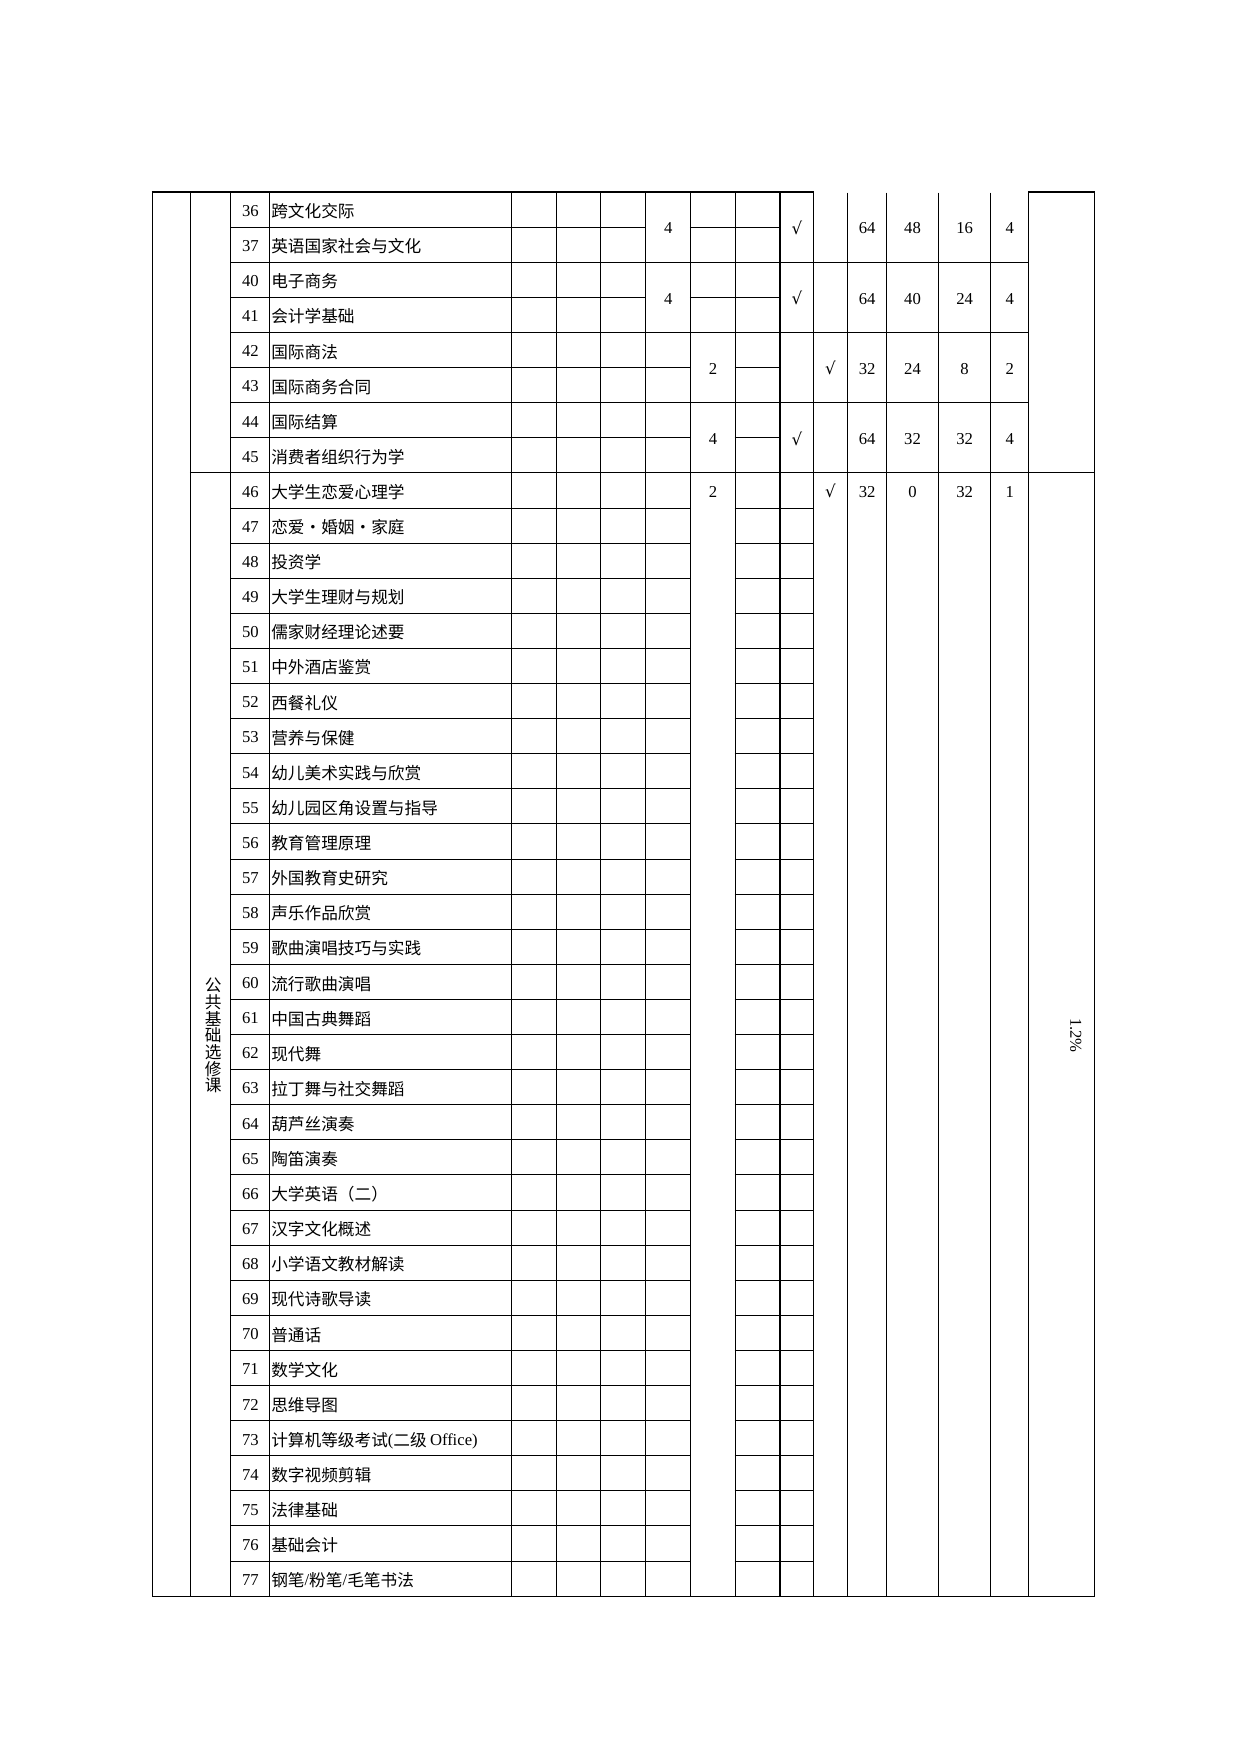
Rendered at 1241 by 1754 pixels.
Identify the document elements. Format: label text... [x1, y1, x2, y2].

table_cell 61 [231, 1000, 269, 1034]
table_cell [736, 193, 779, 227]
table_cell [557, 263, 600, 297]
table_cell 77 [231, 1562, 269, 1596]
table_cell [736, 228, 779, 262]
table_cell 汉字文化概述 [270, 1211, 511, 1244]
table_cell [736, 1105, 779, 1139]
table_cell [557, 438, 600, 472]
table_cell 59 [231, 930, 269, 964]
table_cell [512, 1175, 556, 1209]
table_cell [736, 1386, 779, 1420]
table_cell [691, 193, 735, 227]
table_cell [601, 1386, 645, 1420]
table_cell [736, 1526, 779, 1561]
table_cell [512, 544, 556, 578]
table_cell 流行歌曲演唱 [270, 965, 511, 999]
table_cell [691, 298, 735, 332]
table_cell [601, 473, 645, 507]
table_cell [736, 1175, 779, 1209]
table_cell 4 [691, 403, 735, 472]
table_cell 消费者组织行为学 [270, 438, 511, 472]
table_cell [601, 754, 645, 788]
table_cell [512, 754, 556, 788]
table_cell [646, 860, 690, 893]
table_cell [736, 509, 779, 542]
table_cell [512, 1491, 556, 1525]
table_cell 大学英语（二） [270, 1175, 511, 1209]
table_cell 计算机等级考试(二级Office) [270, 1421, 511, 1455]
table_cell [557, 1562, 600, 1596]
table_cell [512, 1140, 556, 1174]
table_cell 歌曲演唱技巧与实践 [270, 930, 511, 964]
table_cell 76 [231, 1526, 269, 1561]
table_cell [601, 1035, 645, 1069]
table_cell [557, 930, 600, 964]
table_cell [781, 789, 813, 823]
table_cell [601, 438, 645, 472]
table_cell [557, 1456, 600, 1490]
table_cell [512, 649, 556, 683]
table_cell 67 [231, 1211, 269, 1244]
table_cell 4 [990, 191, 1028, 262]
table_cell 0 [887, 473, 938, 1596]
table_cell [557, 789, 600, 823]
table_cell 会计学基础 [270, 298, 511, 332]
table_cell [557, 1316, 600, 1350]
table_cell [512, 1070, 556, 1104]
table_cell 40 [231, 263, 269, 297]
table_cell [736, 473, 779, 507]
table_cell [601, 193, 645, 227]
table_cell [736, 1000, 779, 1034]
table_cell 中外酒店鉴赏 [270, 649, 511, 683]
table_cell [557, 579, 600, 613]
table_cell [781, 1351, 813, 1385]
table_cell [646, 1211, 690, 1244]
table_cell [781, 614, 813, 648]
table_cell 教育管理原理 [270, 824, 511, 858]
table_cell 国际商法 [270, 333, 511, 367]
table_cell [601, 228, 645, 262]
table_cell [736, 614, 779, 648]
table_cell [601, 1070, 645, 1104]
table_cell 53 [231, 719, 269, 753]
table_cell √ [781, 403, 813, 472]
table_cell [691, 263, 735, 297]
table_cell [646, 1491, 690, 1525]
table_cell [512, 1562, 556, 1596]
table_cell [646, 1035, 690, 1069]
table_cell [736, 438, 779, 472]
table_cell 63 [231, 1070, 269, 1104]
table_cell 16 [938, 191, 990, 262]
table_cell [601, 333, 645, 367]
table_cell [781, 965, 813, 999]
table_cell 2 [691, 333, 735, 402]
table_cell 电子商务 [270, 263, 511, 297]
table_cell [736, 719, 779, 753]
table_cell [781, 684, 813, 718]
table_cell [512, 1211, 556, 1244]
table_cell 60 [231, 965, 269, 999]
table_cell [601, 1526, 645, 1561]
table_cell [691, 228, 735, 262]
table_cell [646, 473, 690, 507]
table_cell 45 [231, 438, 269, 472]
table_cell [512, 1386, 556, 1420]
table_cell [557, 473, 600, 507]
table_cell [601, 298, 645, 332]
table_cell 32 [939, 403, 990, 472]
table_cell [512, 438, 556, 472]
table_cell 43 [231, 368, 269, 402]
table_cell [781, 1281, 813, 1315]
table_cell [736, 579, 779, 613]
table_cell 恋爱•婚姻•家庭 [270, 509, 511, 542]
table_cell [646, 544, 690, 578]
table_cell [781, 544, 813, 578]
table_cell 陶笛演奏 [270, 1140, 511, 1174]
table_cell [781, 1562, 813, 1596]
table_cell [781, 1421, 813, 1455]
table_cell 70 [231, 1316, 269, 1350]
table_cell 24 [939, 263, 990, 332]
table_cell [512, 1281, 556, 1315]
table_cell 32 [848, 333, 886, 402]
table_cell [814, 263, 847, 332]
table_cell 73 [231, 1421, 269, 1455]
table_cell 55 [231, 789, 269, 823]
table_cell 投资学 [270, 544, 511, 578]
table_cell [646, 1140, 690, 1174]
table_cell [601, 684, 645, 718]
table_cell [601, 1456, 645, 1490]
table_cell [601, 1421, 645, 1455]
table_cell 4 [646, 263, 690, 332]
table_cell [557, 544, 600, 578]
table_cell [781, 1211, 813, 1244]
table_cell 葫芦丝演奏 [270, 1105, 511, 1139]
table_cell [814, 403, 847, 472]
table_cell 思维导图 [270, 1386, 511, 1420]
table_cell [512, 579, 556, 613]
table_cell [736, 754, 779, 788]
table_cell [646, 1562, 690, 1596]
table_cell [781, 1140, 813, 1174]
table_cell 4 [991, 263, 1028, 332]
table_cell 2 [691, 473, 735, 1596]
table_cell [736, 403, 779, 437]
table_cell [557, 193, 600, 227]
table_cell 普通话 [270, 1316, 511, 1350]
table_cell 68 [231, 1246, 269, 1280]
table_cell [646, 1386, 690, 1420]
table_cell 2 [991, 333, 1028, 402]
table_cell [601, 965, 645, 999]
table_cell 跨文化交际 [270, 193, 511, 227]
table_cell 24 [887, 333, 938, 402]
table_cell [601, 263, 645, 297]
table_cell 数学文化 [270, 1351, 511, 1385]
table_cell [646, 754, 690, 788]
table_cell 64 [231, 1105, 269, 1139]
table_cell 64 [848, 403, 886, 472]
table_cell [512, 298, 556, 332]
table_cell [601, 544, 645, 578]
table_cell [781, 1491, 813, 1525]
table_cell 1 [991, 473, 1028, 1596]
table_cell [557, 368, 600, 402]
table_cell [557, 754, 600, 788]
table_cell [736, 1035, 779, 1069]
table_cell [557, 860, 600, 893]
table_cell 46 [231, 473, 269, 507]
table_cell [512, 228, 556, 262]
table_cell [601, 1491, 645, 1525]
table_cell √ [814, 473, 847, 1596]
table_cell 32 [848, 473, 886, 1596]
table_cell [646, 1526, 690, 1561]
table_cell [646, 579, 690, 613]
table_cell [557, 228, 600, 262]
table_cell [646, 438, 690, 472]
table_cell [512, 403, 556, 437]
table_cell 儒家财经理论述要 [270, 614, 511, 648]
table_cell [646, 1316, 690, 1350]
table_cell [557, 1175, 600, 1209]
table_cell [601, 1316, 645, 1350]
table_cell 钢笔/粉笔/毛笔书法 [270, 1562, 511, 1596]
table_cell [781, 333, 813, 402]
table_cell [736, 965, 779, 999]
table_cell 72 [231, 1386, 269, 1420]
table_cell [646, 614, 690, 648]
table_cell √ [781, 193, 813, 262]
table_cell [736, 1351, 779, 1385]
table_cell [557, 1211, 600, 1244]
table_cell 32 [887, 403, 938, 472]
table_cell [736, 1140, 779, 1174]
table_cell [601, 579, 645, 613]
table_cell [512, 368, 556, 402]
table_cell [557, 1000, 600, 1034]
table_cell 1.2% [1029, 473, 1094, 1596]
table_cell [512, 1105, 556, 1139]
table_cell [512, 719, 556, 753]
table_cell 国际商务合同 [270, 368, 511, 402]
table_cell [736, 930, 779, 964]
table_cell [646, 930, 690, 964]
table_cell √ [781, 263, 813, 332]
table_cell [512, 1316, 556, 1350]
table_cell [781, 1246, 813, 1280]
table_cell 西餐礼仪 [270, 684, 511, 718]
table_cell 41 [231, 298, 269, 332]
table_cell [557, 649, 600, 683]
table_cell [512, 333, 556, 367]
table_cell 声乐作品欣赏 [270, 895, 511, 929]
table_cell [512, 1526, 556, 1561]
table_cell 42 [231, 333, 269, 367]
table_cell [736, 1246, 779, 1280]
table_cell [512, 1000, 556, 1034]
table_cell [646, 684, 690, 718]
table_cell [512, 684, 556, 718]
table_cell 62 [231, 1035, 269, 1069]
table_cell 基础会计 [270, 1526, 511, 1561]
table_cell [736, 1070, 779, 1104]
table_cell [736, 1456, 779, 1490]
table_cell [557, 333, 600, 367]
table_cell [512, 1246, 556, 1280]
table_cell [557, 1386, 600, 1420]
table_cell 48 [231, 544, 269, 578]
table_cell [601, 1105, 645, 1139]
table_cell [781, 1000, 813, 1034]
table_cell [512, 824, 556, 858]
table_cell 40 [887, 263, 938, 332]
table_cell [646, 789, 690, 823]
table_cell [781, 1386, 813, 1420]
table_cell 幼儿美术实践与欣赏 [270, 754, 511, 788]
table_cell 64 [848, 263, 886, 332]
table_cell 幼儿园区角设置与指导 [270, 789, 511, 823]
table_cell [646, 1105, 690, 1139]
table_cell 公共基础选修课 [191, 473, 230, 1596]
table_cell [781, 719, 813, 753]
table_cell [646, 403, 690, 437]
table_cell [512, 789, 556, 823]
table_cell [512, 473, 556, 507]
table_cell [736, 544, 779, 578]
table_cell [601, 1175, 645, 1209]
table_cell [512, 930, 556, 964]
table_cell √ [814, 333, 847, 402]
table_cell [601, 719, 645, 753]
table_cell 54 [231, 754, 269, 788]
table_cell 47 [231, 509, 269, 542]
table_cell [646, 895, 690, 929]
table_cell 外国教育史研究 [270, 860, 511, 893]
table_cell [736, 789, 779, 823]
table_cell [814, 191, 847, 262]
table_cell [646, 649, 690, 683]
table_cell 营养与保健 [270, 719, 511, 753]
table_cell [557, 1105, 600, 1139]
table_cell [512, 1035, 556, 1069]
table_cell [781, 1070, 813, 1104]
table_cell [601, 930, 645, 964]
table_cell [557, 1491, 600, 1525]
table_cell 57 [231, 860, 269, 893]
table_cell 中国古典舞蹈 [270, 1000, 511, 1034]
table_cell [601, 789, 645, 823]
table_cell [736, 649, 779, 683]
table_cell [781, 1175, 813, 1209]
table_cell 36 [231, 193, 269, 227]
table_cell [557, 824, 600, 858]
table_cell [557, 1351, 600, 1385]
table_cell [601, 509, 645, 542]
table_cell [557, 1246, 600, 1280]
table_cell [781, 1526, 813, 1561]
table_cell 拉丁舞与社交舞蹈 [270, 1070, 511, 1104]
table_cell [557, 509, 600, 542]
table_cell [781, 895, 813, 929]
table_cell [512, 614, 556, 648]
table_cell [781, 1035, 813, 1069]
table_cell [646, 1421, 690, 1455]
table_cell [601, 1246, 645, 1280]
table_cell [512, 509, 556, 542]
table_cell [646, 824, 690, 858]
table_cell [512, 965, 556, 999]
table_cell [646, 509, 690, 542]
table_cell 71 [231, 1351, 269, 1385]
table_cell 58 [231, 895, 269, 929]
table_cell [781, 824, 813, 858]
table_cell [557, 895, 600, 929]
table_cell [781, 860, 813, 893]
table_cell [736, 824, 779, 858]
table_cell 69 [231, 1281, 269, 1315]
table_cell [646, 1000, 690, 1034]
table_cell 法律基础 [270, 1491, 511, 1525]
table_cell [601, 1000, 645, 1034]
table_cell [601, 649, 645, 683]
table_cell [557, 1140, 600, 1174]
table_cell [512, 1456, 556, 1490]
table_cell [781, 754, 813, 788]
table_cell [601, 860, 645, 893]
table_cell 64 [847, 191, 886, 262]
table_cell [512, 1351, 556, 1385]
table_cell [512, 895, 556, 929]
table_cell [736, 1211, 779, 1244]
table_cell 65 [231, 1140, 269, 1174]
table_cell 现代诗歌导读 [270, 1281, 511, 1315]
table_cell [557, 298, 600, 332]
table_cell 52 [231, 684, 269, 718]
table_cell 50 [231, 614, 269, 648]
table_cell [512, 1421, 556, 1455]
table_cell [512, 193, 556, 227]
table_cell [557, 1421, 600, 1455]
table_cell [601, 1140, 645, 1174]
table_cell [736, 333, 779, 367]
table_cell [646, 1175, 690, 1209]
table_cell 74 [231, 1456, 269, 1490]
table_cell [646, 1456, 690, 1490]
table_cell [557, 1035, 600, 1069]
table_cell 49 [231, 579, 269, 613]
table_cell 4 [991, 403, 1028, 472]
table_cell [601, 614, 645, 648]
table_cell [557, 719, 600, 753]
table_cell 48 [886, 191, 938, 262]
table_cell 44 [231, 403, 269, 437]
table_cell [557, 1281, 600, 1315]
table_cell 大学生恋爱心理学 [270, 473, 511, 507]
table_cell [601, 1211, 645, 1244]
table_cell [646, 1281, 690, 1315]
table_cell [557, 1070, 600, 1104]
table_cell [601, 895, 645, 929]
table_cell [557, 684, 600, 718]
table_cell [646, 1351, 690, 1385]
table_cell [736, 368, 779, 402]
table_cell [601, 368, 645, 402]
table_cell [601, 1562, 645, 1596]
table_cell [601, 403, 645, 437]
table_cell 56 [231, 824, 269, 858]
table_cell [601, 824, 645, 858]
table_cell [736, 1281, 779, 1315]
table_cell 66 [231, 1175, 269, 1209]
table_cell [736, 263, 779, 297]
table_cell [781, 579, 813, 613]
table_cell [557, 1526, 600, 1561]
table_cell [557, 965, 600, 999]
table_cell [736, 1421, 779, 1455]
table_cell [646, 719, 690, 753]
table_cell [781, 473, 813, 507]
table_cell [557, 403, 600, 437]
table_cell 国际结算 [270, 403, 511, 437]
table_cell [736, 1316, 779, 1350]
table_cell [512, 860, 556, 893]
table_cell [601, 1281, 645, 1315]
table_cell [512, 263, 556, 297]
table_cell [781, 1105, 813, 1139]
table_cell [601, 1351, 645, 1385]
table_cell [557, 614, 600, 648]
table_cell 小学语文教材解读 [270, 1246, 511, 1280]
table_cell [736, 298, 779, 332]
table_cell [646, 965, 690, 999]
table_cell 51 [231, 649, 269, 683]
table_cell [736, 895, 779, 929]
table_cell 大学生理财与规划 [270, 579, 511, 613]
table_cell [781, 1456, 813, 1490]
table_cell [736, 1491, 779, 1525]
table_cell [781, 649, 813, 683]
table_cell [646, 333, 690, 367]
table_cell 32 [939, 473, 990, 1596]
table_cell [736, 684, 779, 718]
table_cell 数字视频剪辑 [270, 1456, 511, 1490]
table_cell [781, 1316, 813, 1350]
table_cell [646, 1246, 690, 1280]
table_cell [736, 1562, 779, 1596]
table_cell 英语国家社会与文化 [270, 228, 511, 262]
table_cell 75 [231, 1491, 269, 1525]
table_cell [646, 1070, 690, 1104]
table_cell 现代舞 [270, 1035, 511, 1069]
table_cell 8 [939, 333, 990, 402]
table_cell [646, 368, 690, 402]
table_cell [736, 860, 779, 893]
table_cell [781, 930, 813, 964]
table_cell 37 [231, 228, 269, 262]
table_cell [781, 509, 813, 542]
table_cell 4 [646, 193, 690, 262]
